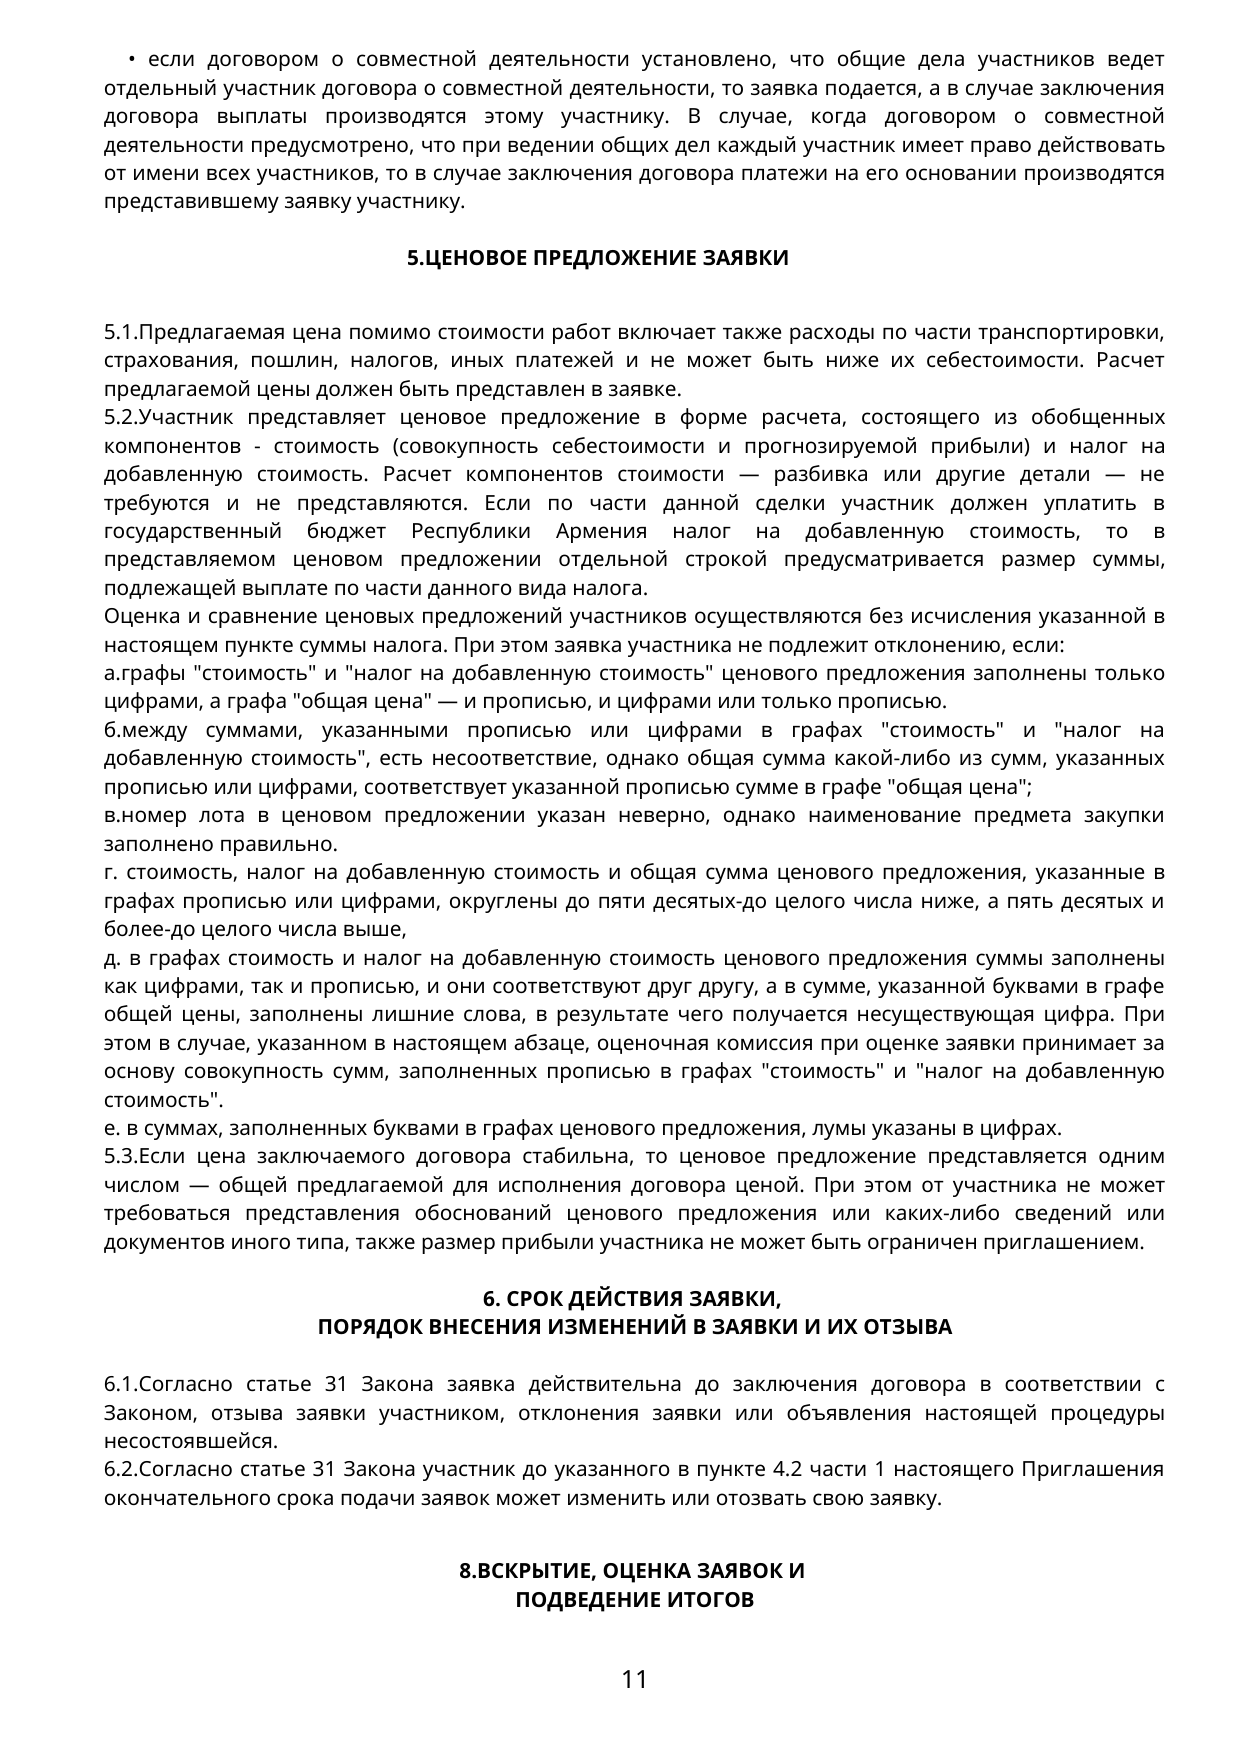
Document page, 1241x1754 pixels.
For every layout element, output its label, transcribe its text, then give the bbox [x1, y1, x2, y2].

text б.между суммами, указанными прописью или цифрами в графах "стоимость" и "налог на добавленную стоимость", есть несоответствие, однако общая сумма какой-либо из сумм, указанных прописью или цифрами, соответствует указанной прописью сумме в графе "общая цена"; [103, 715, 1166, 800]
text 8.ВСКРЫТИЕ, ОЦЕНКА ЗАЯВОК И ПОДВЕДЕНИЕ ИТОГОВ [103, 1556, 1166, 1613]
text 5.2.Участник представляет ценовое предложение в форме расчета, состоящего из обобщенных компонентов - стоимость (совокупность себестоимости и прогнозируемой прибыли) и налог на добавленную стоимость. Расчет компонентов стоимости — разбивка или другие детали — не требуются и не представляются. Если по части данной сделки участник должен уплатить в государственный бюджет Республики Армения налог на добавленную стоимость, то в представляемом ценовом предложении отдельной строкой предусматривается размер суммы, подлежащей выплате по части данного вида налога. [103, 402, 1166, 601]
text 5.ЦЕНОВОЕ ПРЕДЛОЖЕНИЕ ЗАЯВКИ [103, 243, 1166, 272]
text 5.1.Предлагаемая цена помимо стоимости работ включает также расходы по части транспортировки, страхования, пошлин, налогов, иных платежей и не может быть ниже их себестоимости. Расчет предлагаемой цены должен быть представлен в заявке. [103, 317, 1166, 402]
text в.номер лота в ценовом предложении указан неверно, однако наименование предмета закупки заполнено правильно. [103, 800, 1166, 857]
text д. в графах стоимость и налог на добавленную стоимость ценового предложения суммы заполнены как цифрами, так и прописью, и они соответствуют друг другу, а в сумме, указанной буквами в графе общей цены, заполнены лишние слова, в результате чего получается несуществующая цифра. При этом в случае, указанном в настоящем абзаце, оценочная комиссия при оценке заявки принимает за основу совокупность сумм, заполненных прописью в графах "стоимость" и "налог на добавленную стоимость". [103, 943, 1166, 1113]
text 5.3.Если цена заключаемого договора стабильна, то ценовое предложение представляется одним числом — общей предлагаемой для исполнения договора ценой. При этом от участника не может требоваться представления обоснований ценового предложения или каких-либо сведений или документов иного типа, также размер прибыли участника не может быть ограничен приглашением. [103, 1142, 1166, 1255]
text 6. СРОК ДЕЙСТВИЯ ЗАЯВКИ, ПОРЯДОК ВНЕСЕНИЯ ИЗМЕНЕНИЙ В ЗАЯВКИ И ИХ ОТЗЫВА [103, 1284, 1166, 1341]
text 6.1.Согласно статье 31 Закона заявка действительна до заключения договора в соответствии с Законом, отзыва заявки участником, отклонения заявки или объявления настоящей процедуры несостоявшейся. [103, 1369, 1166, 1454]
text г. стоимость, налог на добавленную стоимость и общая сумма ценового предложения, указанные в графах прописью или цифрами, округлены до пяти десятых-до целого числа ниже, а пять десятых и более-до целого числа выше, [103, 857, 1166, 943]
text 6.2.Согласно статье 31 Закона участник до указанного в пункте 4.2 части 1 настоящего Приглашения окончательного срока подачи заявок может изменить или отозвать свою заявку. [103, 1454, 1166, 1511]
text Оценка и сравнение ценовых предложений участников осуществляются без исчисления указанной в настоящем пункте суммы налога. При этом заявка участника не подлежит отклонению, если: [103, 601, 1166, 658]
text • если договором о совместной деятельности установлено, что общие дела участников ведет отдельный участник договора о совместной деятельности, то заявка подается, а в случае заключения договора выплаты производятся этому участнику. В случае, когда договором о совместной деятельности предусмотрено, что при ведении общих дел каждый участник имеет право действовать от имени всех участников, то в случае заключения договора платежи на его основании производятся представившему заявку участнику. [103, 44, 1166, 215]
text е. в суммах, заполненных буквами в графах ценового предложения, лумы указаны в цифрах. [103, 1113, 1166, 1142]
text а.графы "стоимость" и "налог на добавленную стоимость" ценового предложения заполнены только цифрами, а графа "общая цена" — и прописью, и цифрами или только прописью. [103, 658, 1166, 715]
